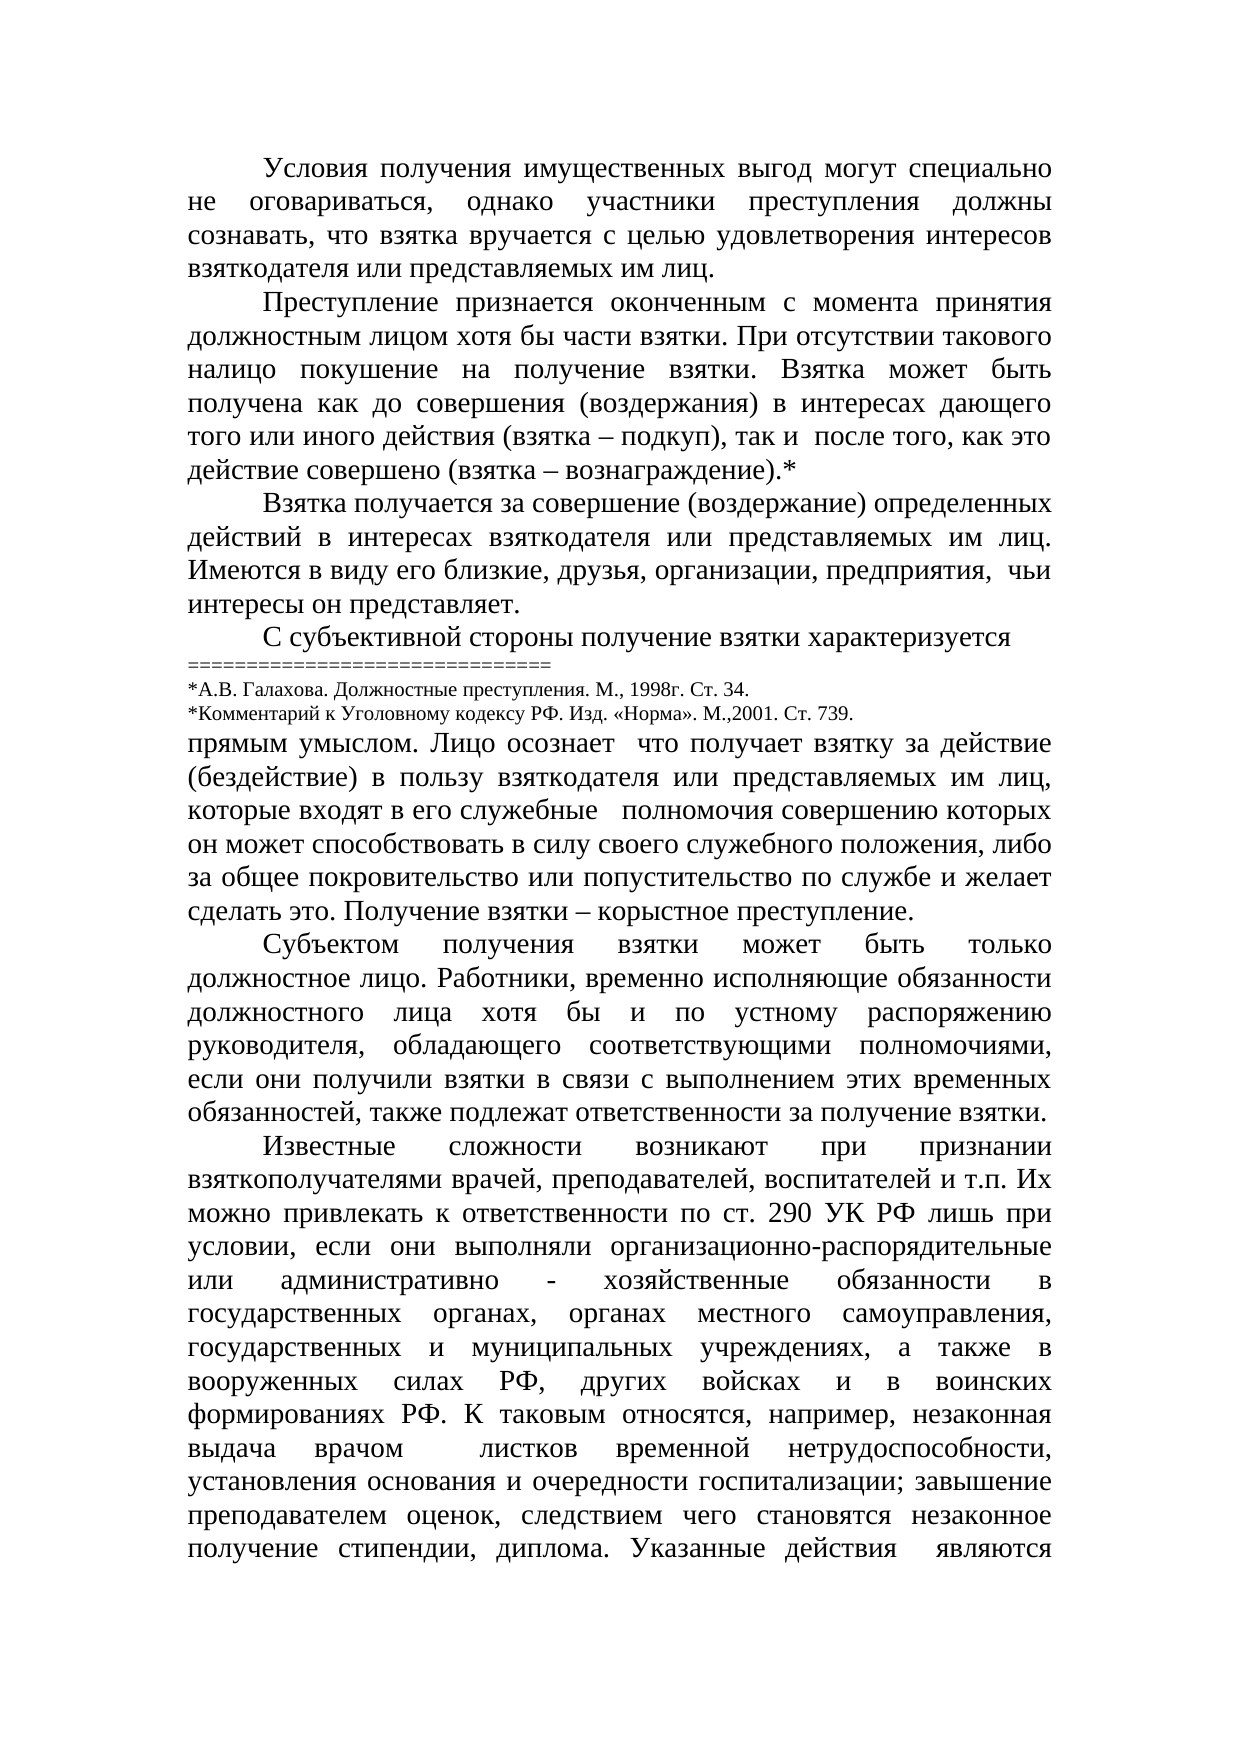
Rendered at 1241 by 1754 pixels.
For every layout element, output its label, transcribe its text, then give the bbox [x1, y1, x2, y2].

text Взятка получается за совершение (воздержание) определенных действий в интересах взяткодателя или представляемых им лиц. Имеются в виду его близкие, друзья, организации, предприятия, чьи интересы он представляет. [187, 485, 1053, 619]
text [187, 1128, 1053, 1564]
text прямым умыслом. Лицо осознает что получает взятку за действие (бездействие) в пользу взяткодателя или представляемых им лиц, которые входят в его служебные полномочия совершению которых он может способствовать в силу своего служебного положения, либо за общее покровительство или попустительство по службе и желает сделать это. Получение взятки – корыстное преступление. [187, 725, 1053, 927]
text С субъективной стороны получение взятки характеризуется [187, 619, 1053, 653]
text Субъектом получения взятки может быть только должностное лицо. Работники, временно исполняющие обязанности должностного лица хотя бы и по устному распоряжению руководителя, обладающего соответствующими полномочиями, если они получили взятки в связи с выполнением этих временных обязанностей, также подлежат ответственности за получение взятки. [187, 927, 1053, 1128]
text Условия получения имущественных выгод могут специально не оговариваться, однако участники преступления должны сознавать, что взятка вручается с целью удовлетворения интересов взяткодателя или представляемых им лиц. [187, 150, 1053, 284]
text =============================== [187, 653, 1053, 677]
text *Комментарий к Уголовному кодексу РФ. Изд. «Норма». М.,2001. Ст. 739. [187, 701, 1053, 725]
text *А.В. Галахова. Должностные преступления. М., 1998г. Ст. 34. [187, 677, 1053, 701]
text Преступление признается оконченным с момента принятия должностным лицом хотя бы части взятки. При отсутствии такового налицо покушение на получение взятки. Взятка может быть получена как до совершения (воздержания) в интересах дающего того или иного действия (взятка – подкуп), так и после того, как это действие совершено (взятка – вознаграждение).* [187, 284, 1053, 485]
